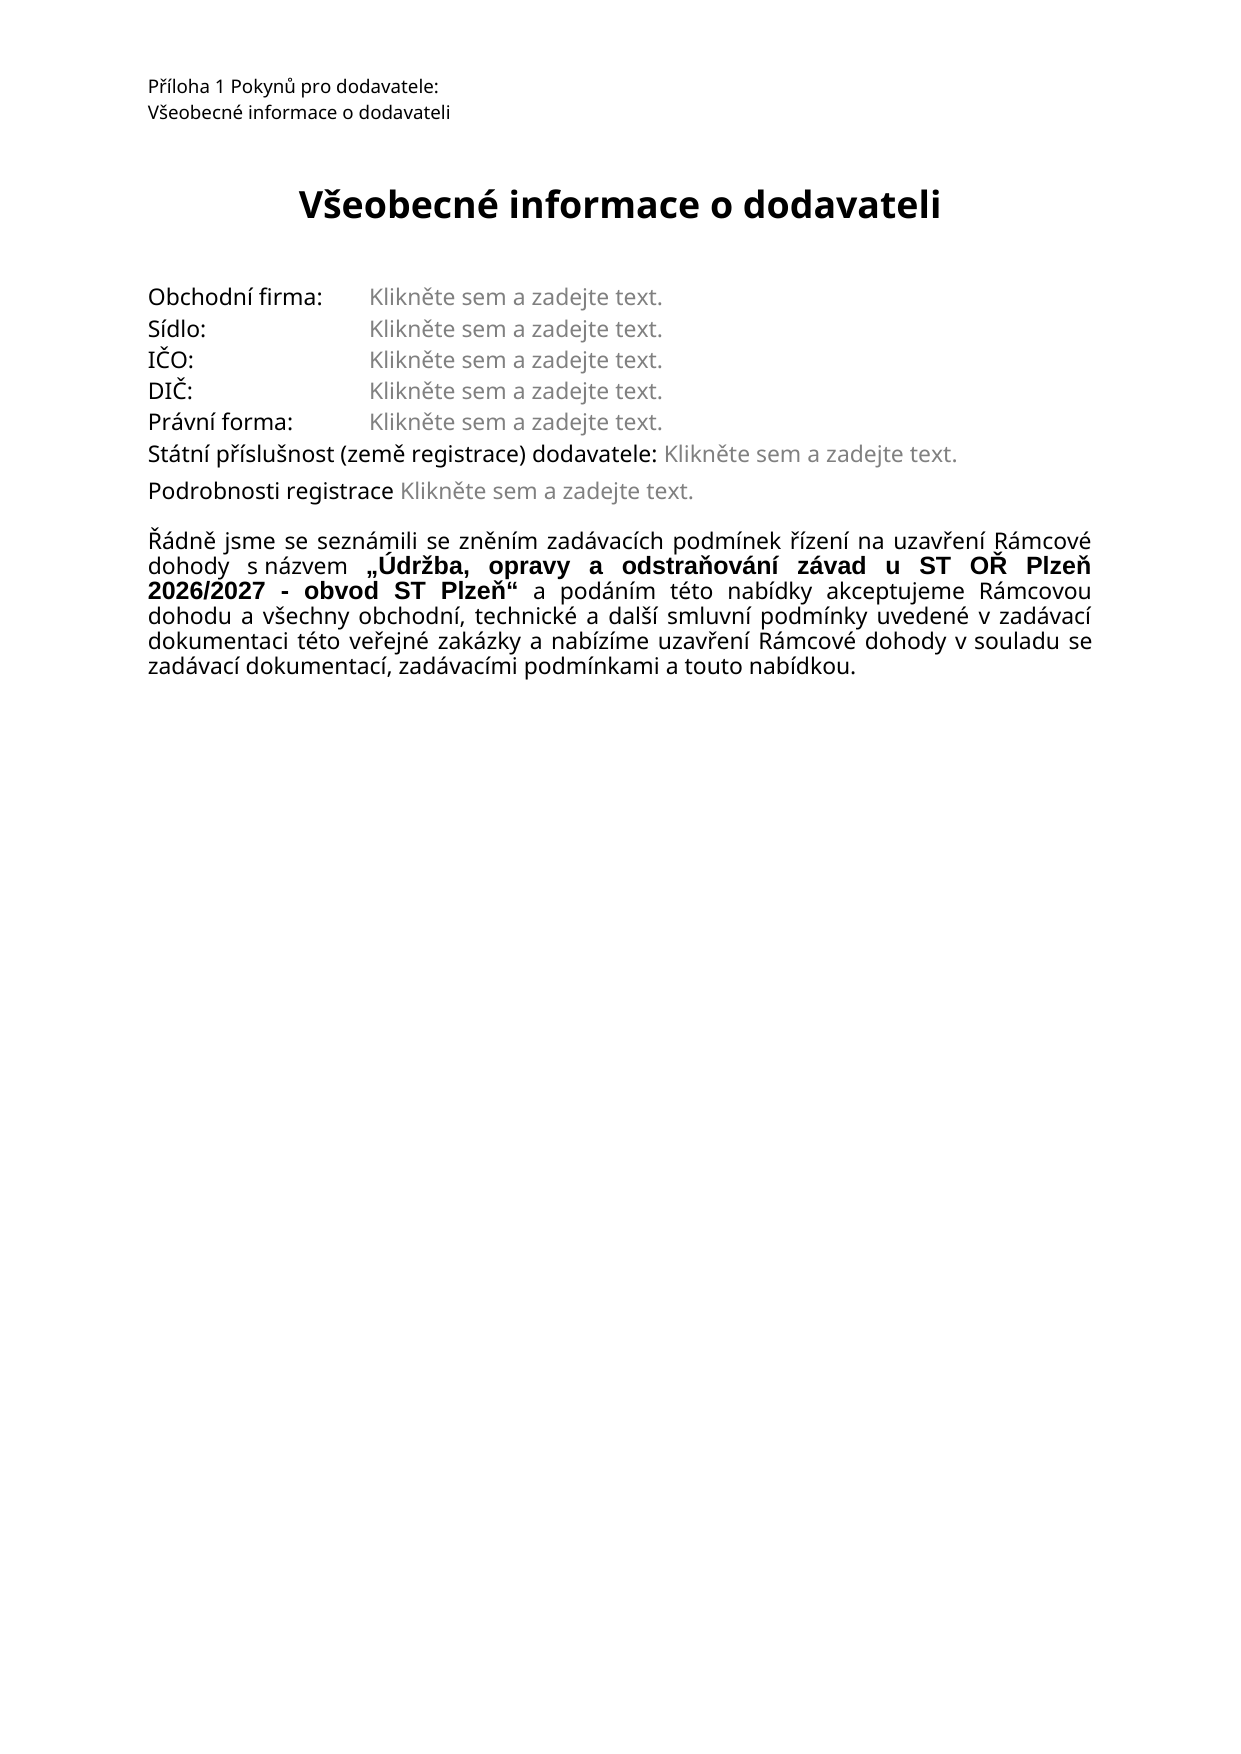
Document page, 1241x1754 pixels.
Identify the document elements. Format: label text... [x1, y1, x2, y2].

text Podrobnosti registrace [148, 479, 1093, 504]
text Obchodní firma: [148, 286, 1093, 311]
text Sídlo: [148, 317, 1093, 342]
text IČO: [148, 348, 1093, 373]
text Řádně jsme se seznámili se zněním zadávacích podmínek řízení na uzavření Rámcové dohody s názvem „Údržba, opravy a odstraňování závad u ST OŘ Plzeň 2026/2027 - obvod ST Plzeň“ a podáním této nabídky akceptujeme Rámcovou dohodu a všechny obchodní, technické a další smluvní podmínky uvedené v zadávací dokumentaci této veřejné zakázky a nabízíme uzavření Rámcové dohody v souladu se zadávací dokumentací, zadávacími podmínkami a touto nabídkou. [148, 529, 1093, 679]
text Právní forma: [148, 411, 1093, 436]
title Všeobecné informace o dodavateli [148, 178, 1093, 229]
text Státní příslušnost (země registrace) dodavatele: [148, 442, 1093, 467]
text DIČ: [148, 379, 1093, 404]
